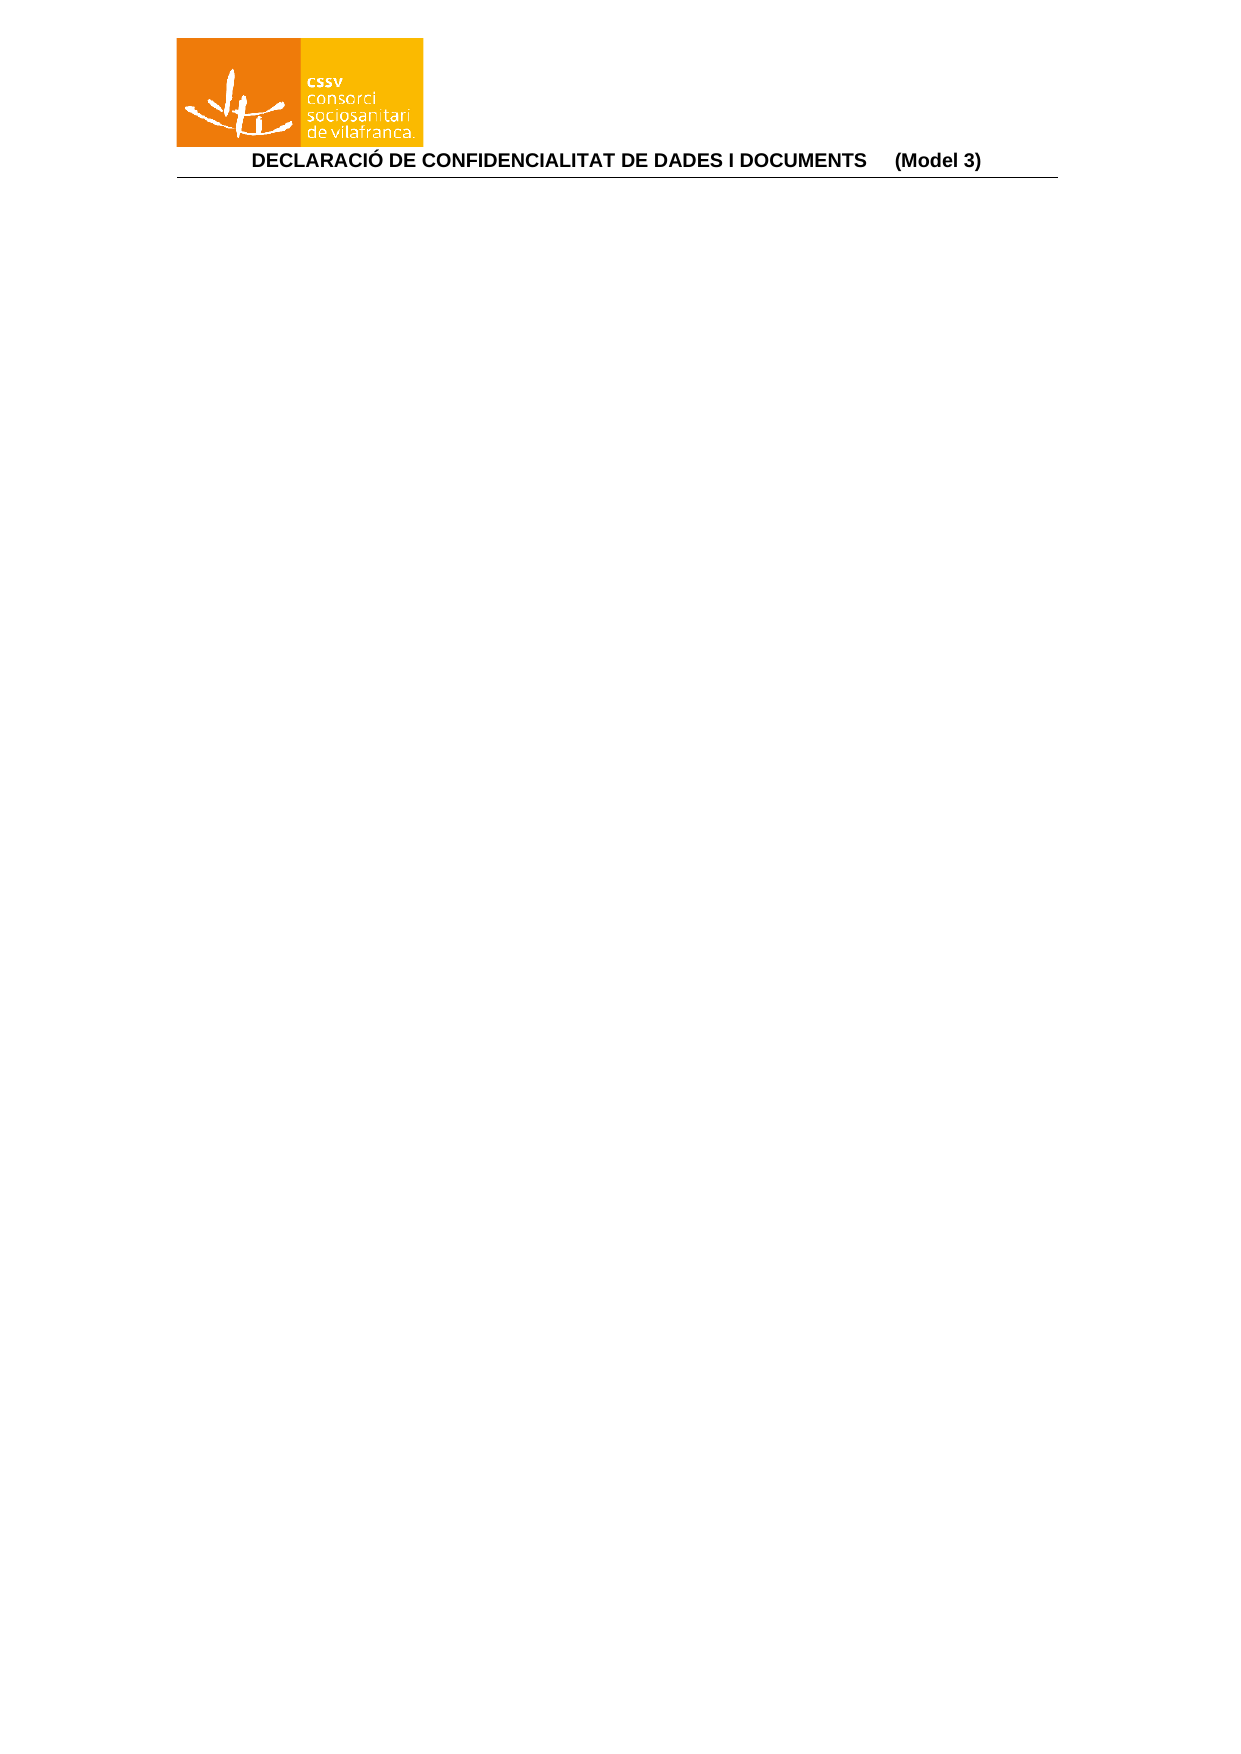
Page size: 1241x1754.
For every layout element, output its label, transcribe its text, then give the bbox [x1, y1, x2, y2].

subtitle DECLARACIÓ DE CONFIDENCIALITAT DE DADES I DOCUMENTS (Model 3) [170, 148, 1063, 173]
picture [176, 38, 424, 147]
